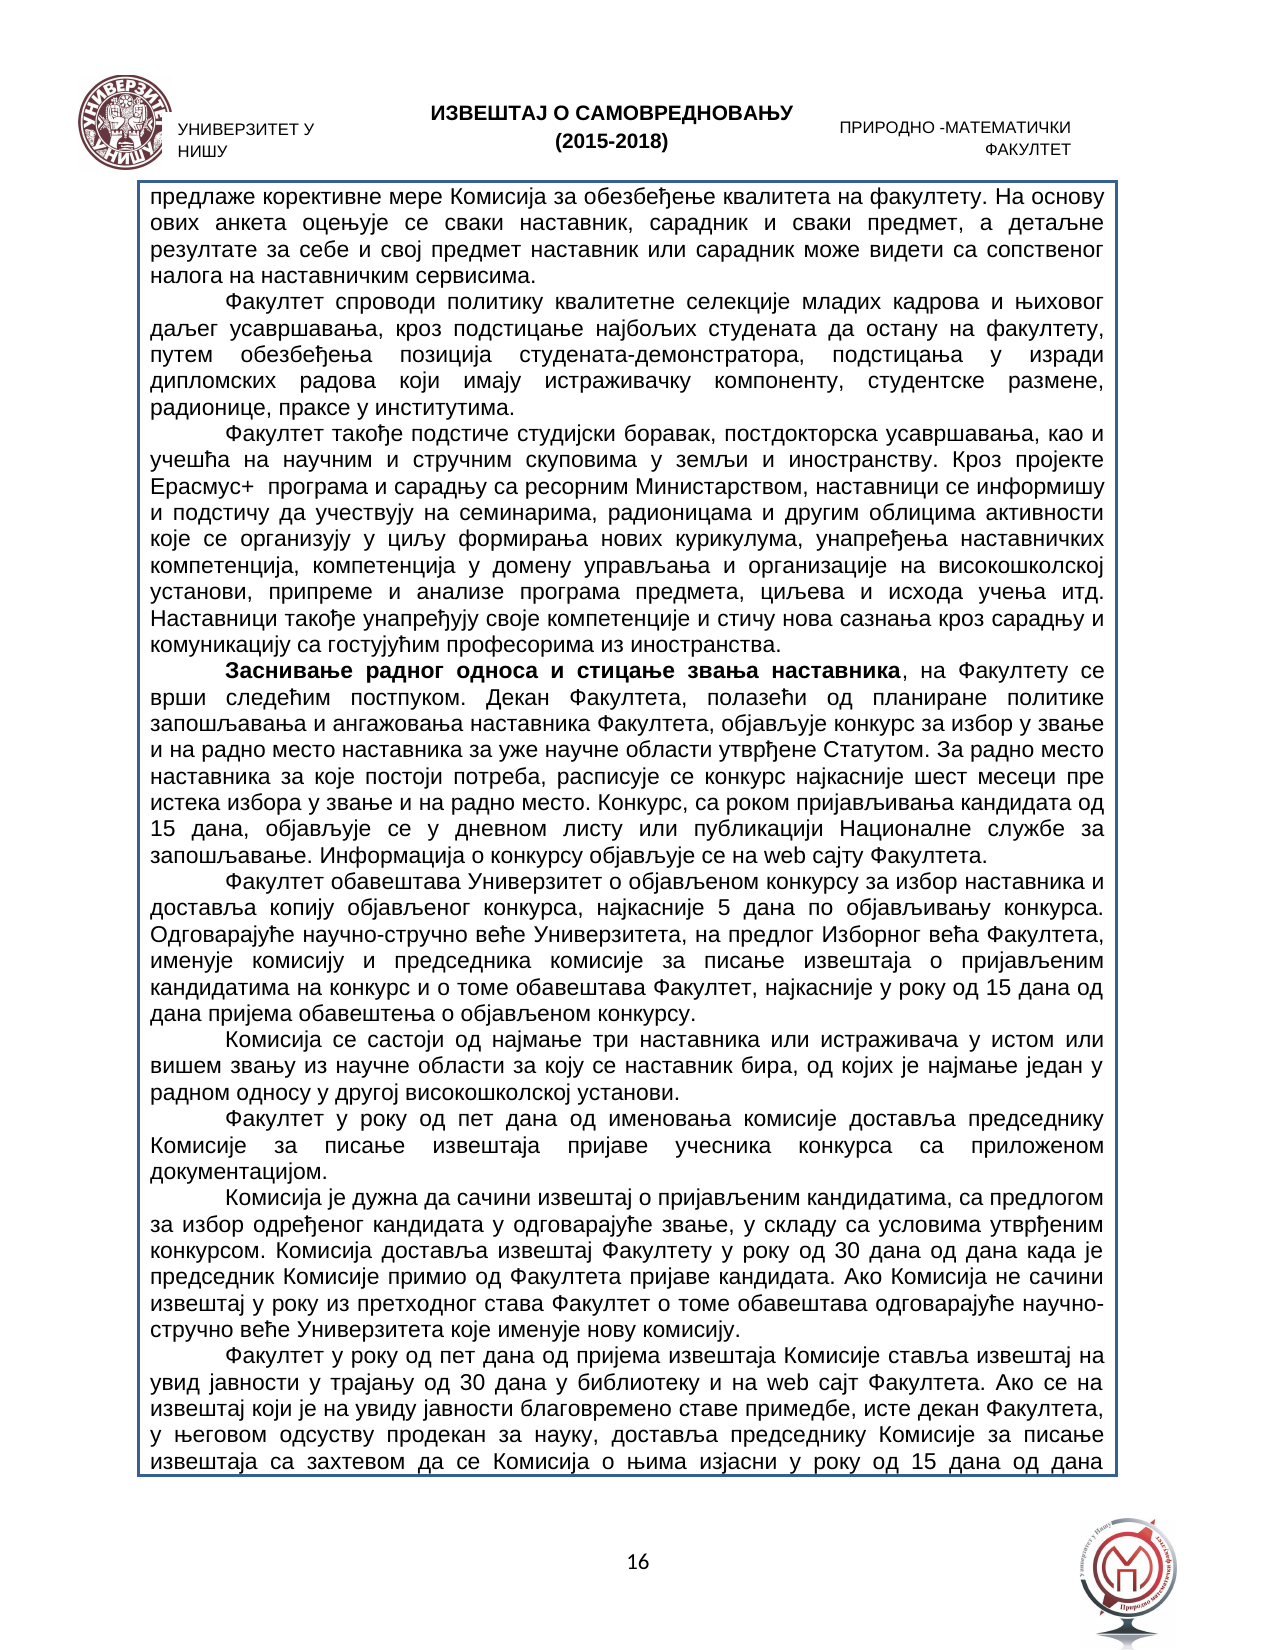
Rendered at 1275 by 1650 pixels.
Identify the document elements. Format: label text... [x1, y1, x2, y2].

picture [78, 75, 173, 170]
picture [1079, 1518, 1177, 1650]
